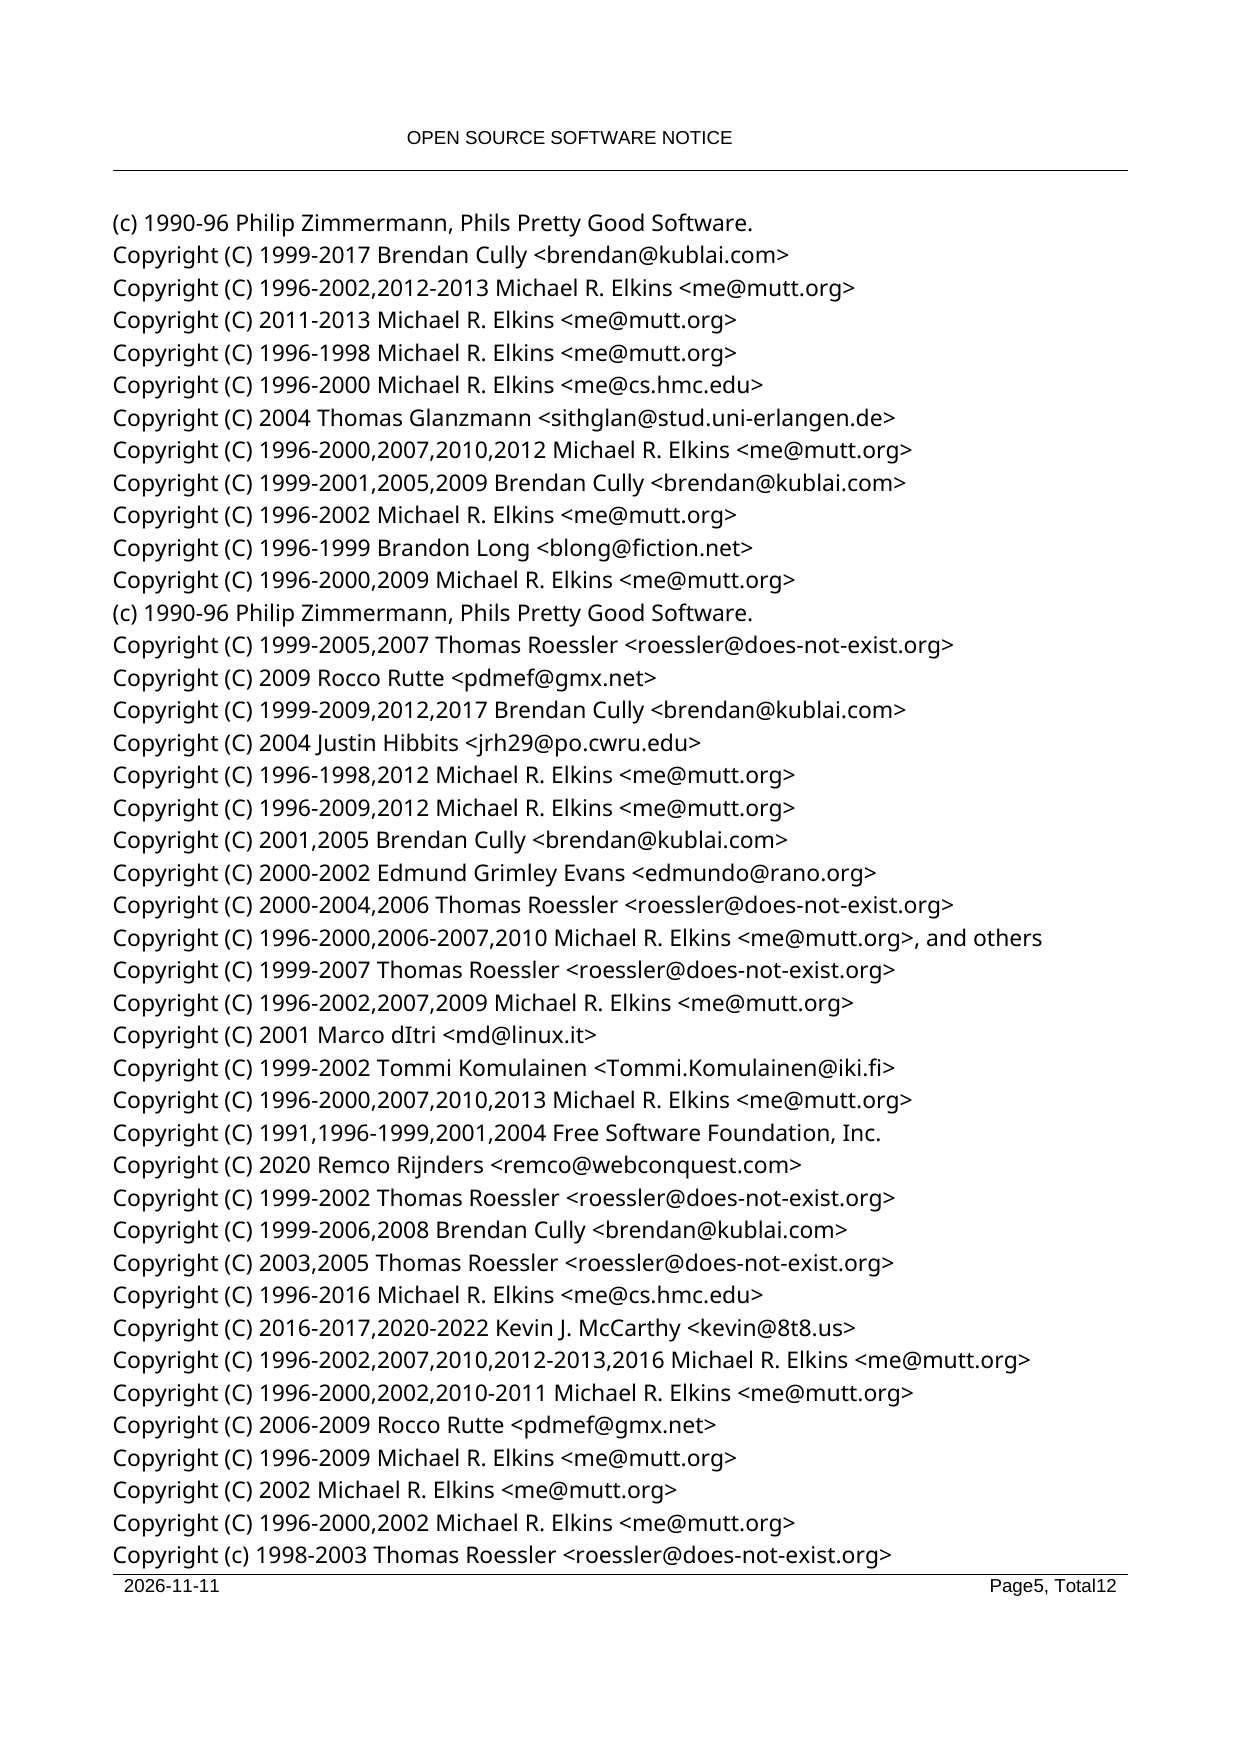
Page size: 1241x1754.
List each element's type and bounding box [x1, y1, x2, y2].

text [112, 206, 1128, 1571]
